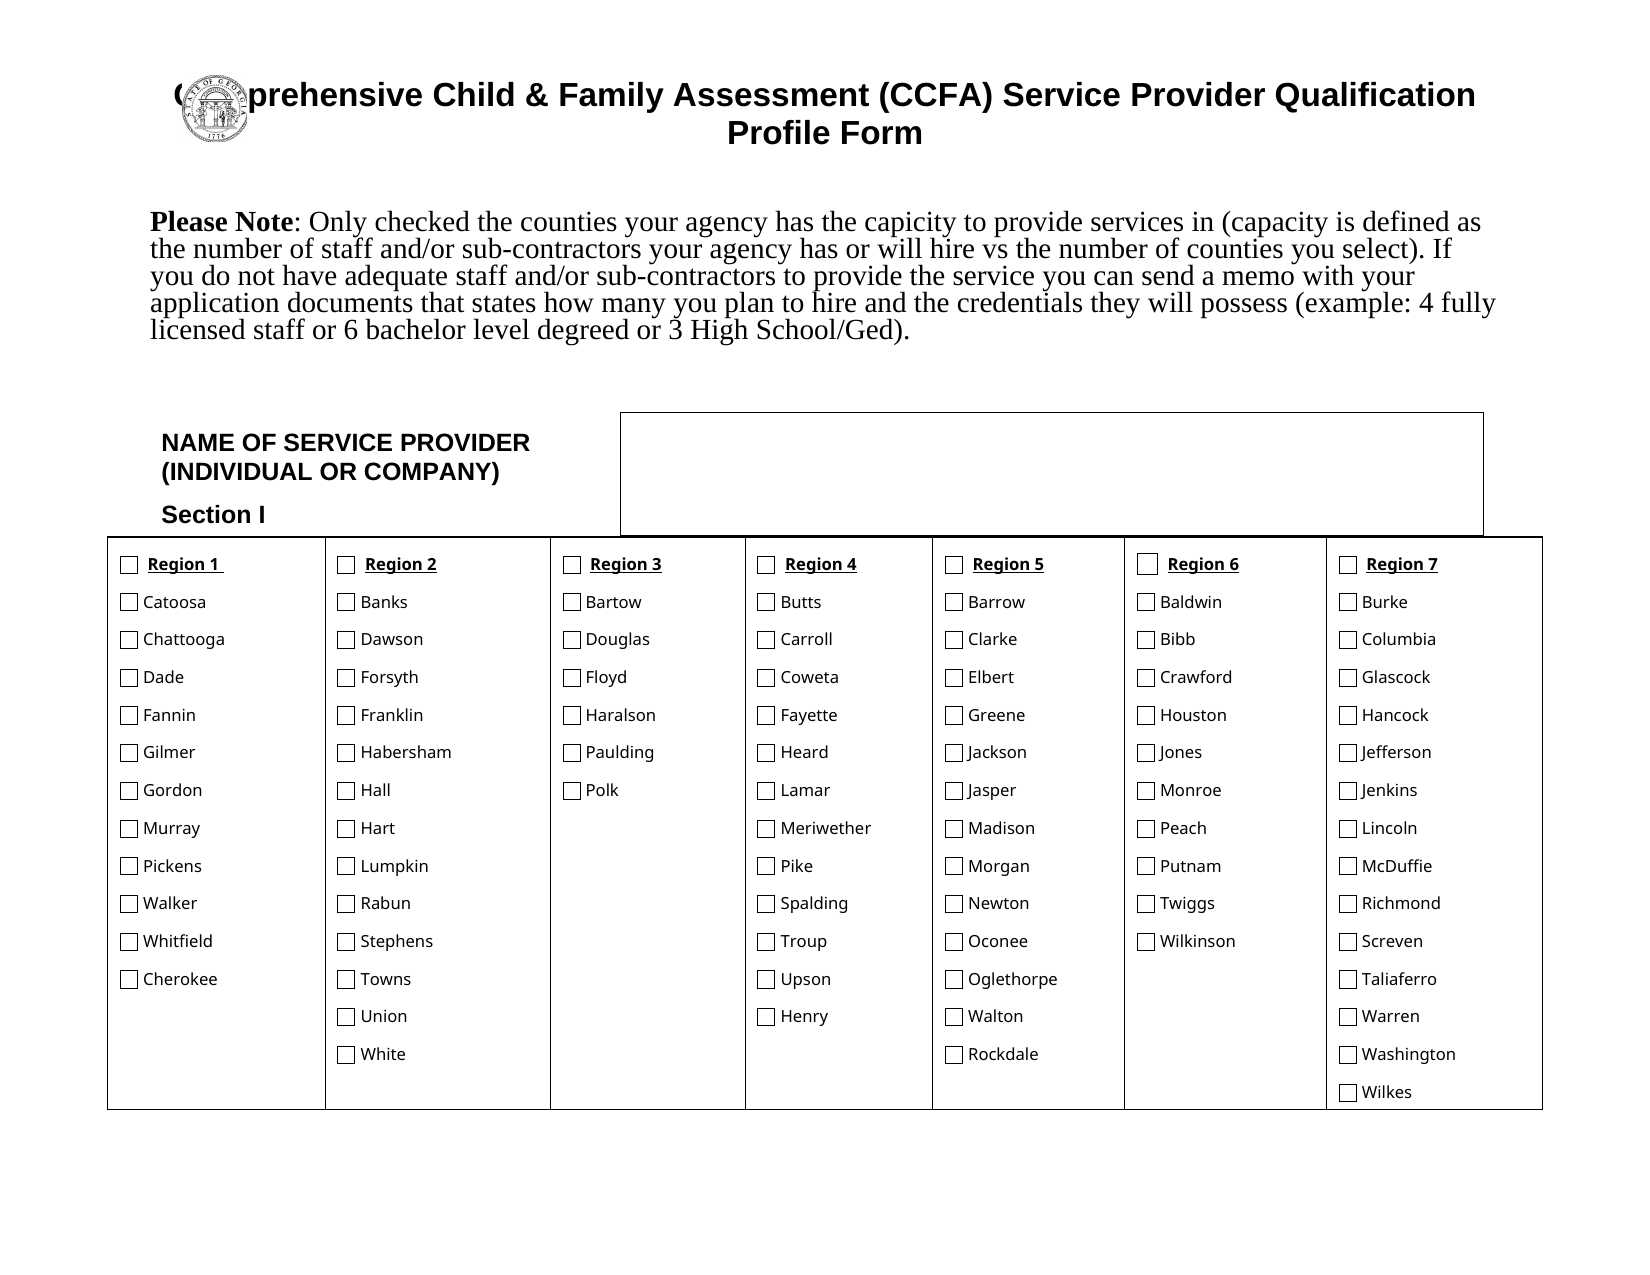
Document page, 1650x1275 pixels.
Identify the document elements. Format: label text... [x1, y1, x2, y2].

table_header NAME OF SERVICE PROVIDER (INDIVIDUAL OR COMPANY) Section I [150, 412, 620, 535]
table_header [621, 413, 1483, 535]
table_header Region 6 Baldwin Bibb Crawford Houston Jones Monroe Peach Putnam Twiggs Wilkinson [1125, 538, 1326, 1109]
table_header Region 4 Butts Carroll Coweta Fayette Heard Lamar Meriwether Pike Spalding Troup Upson Henry [746, 538, 932, 1109]
table_header Region 3 Bartow Douglas Floyd Haralson Paulding Polk [551, 538, 745, 1109]
table_header Region 7 Burke Columbia Glascock Hancock Jefferson Jenkins Lincoln McDuffie Richmond Screven Taliaferro Warren Washington Wilkes [1327, 538, 1542, 1109]
text Please Note: Only checked the counties your agency has the capicity to provide services in (capacity is defined as the number of staff and/or sub-contractors your agency has or will hire vs the number of counties you select). If you do not have adequate staff and/or sub-contractors to provide the service you can send a memo with your application documents that states how many you plan to hire and the credentials they will possess (example: 4 fully licensed staff or 6 bachelor level degreed or 3 High School/Ged). [150, 209, 1500, 345]
table_header Region 5 Barrow Clarke Elbert Greene Jackson Jasper Madison Morgan Newton Oconee Oglethorpe Walton Rockdale [933, 538, 1124, 1109]
picture [181, 75, 247, 141]
table_header Region 2 Banks Dawson Forsyth Franklin Habersham Hall Hart Lumpkin Rabun Stephens Towns Union White [326, 538, 550, 1109]
table_header Region 1 Catoosa Chattooga Dade Fannin Gilmer Gordon Murray Pickens Walker Whitfield Cherokee [108, 538, 325, 1109]
